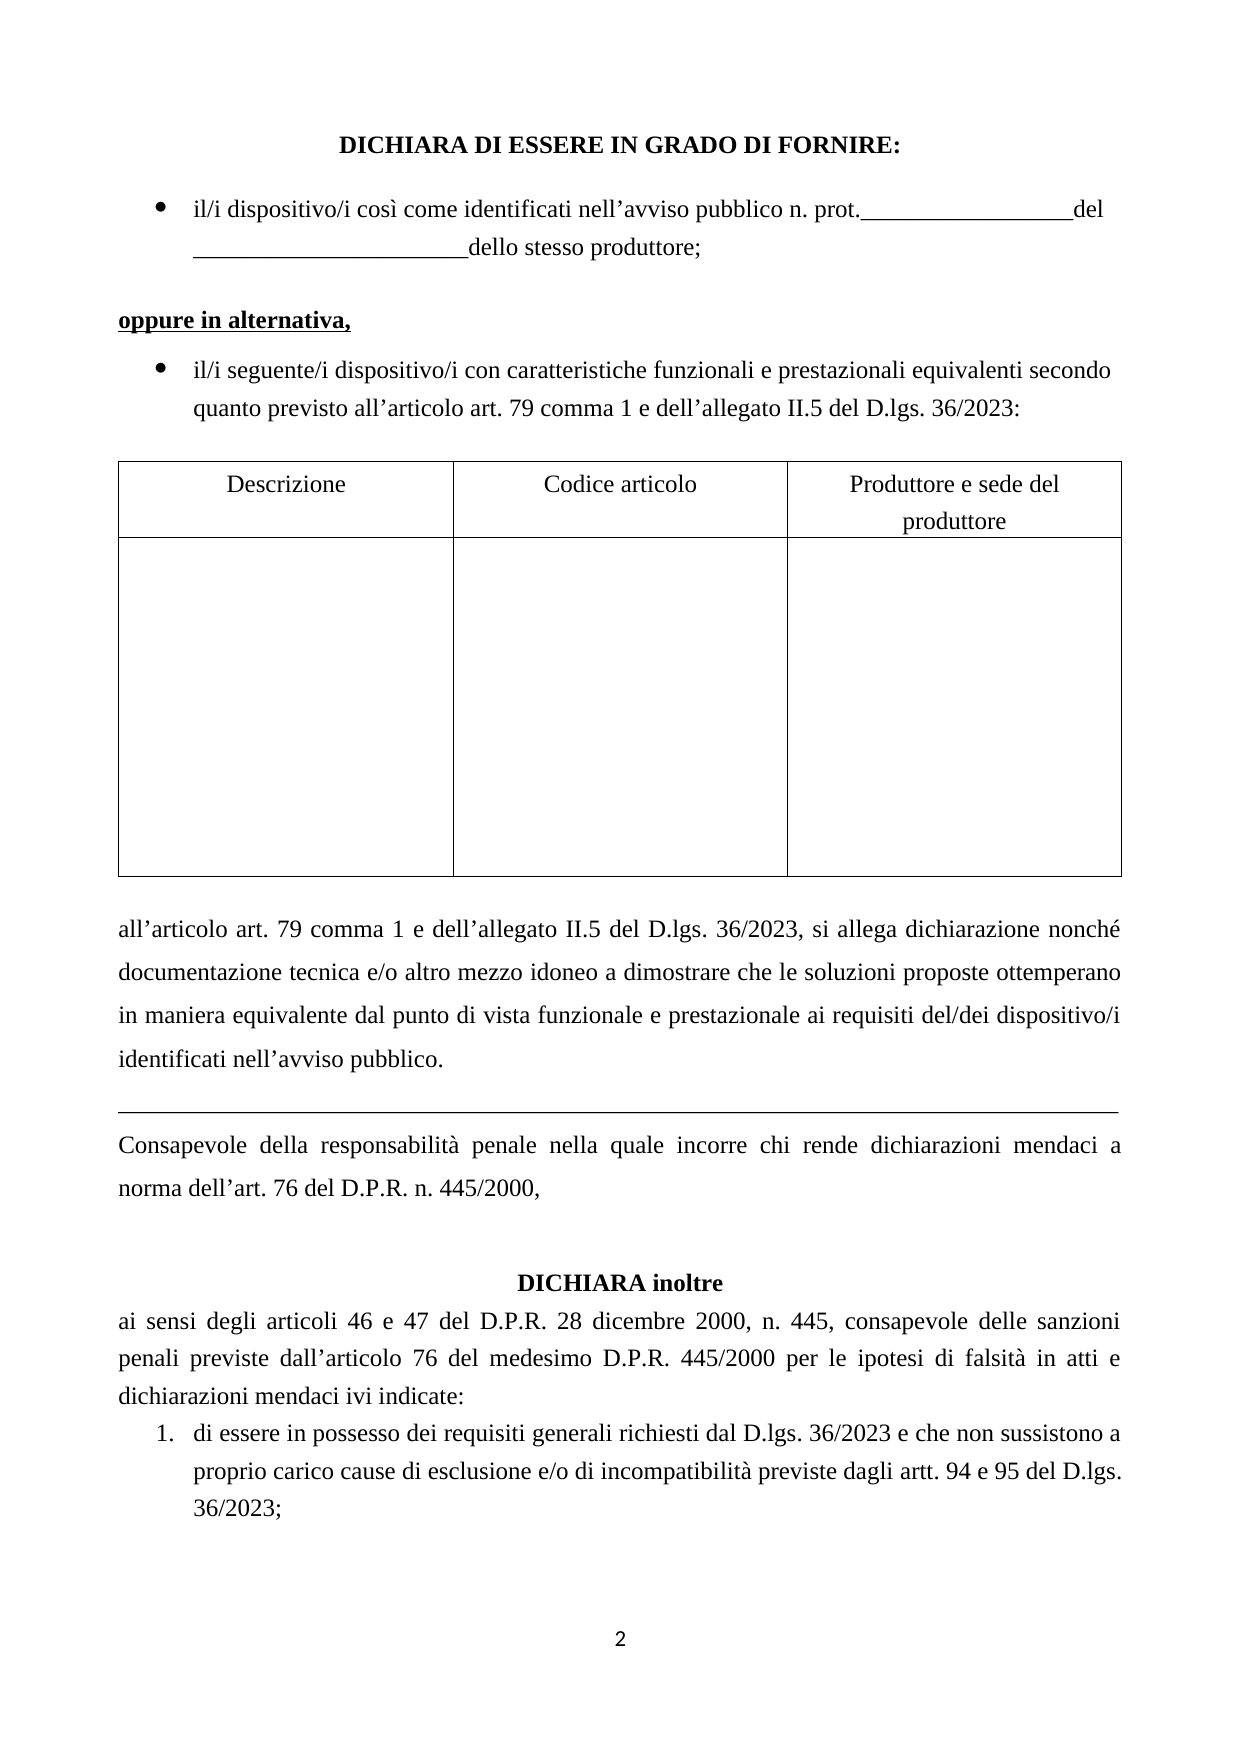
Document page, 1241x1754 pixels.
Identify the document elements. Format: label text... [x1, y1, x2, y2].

list il/i seguente/i dispositivo/i con caratteristiche funzionali e prestazionali equivalenti secondo quanto previsto all’articolo art. 79 comma 1 e dell’allegato II.5 del D.lgs. 36/2023: [156, 349, 1122, 424]
table_header Descrizione [119, 462, 453, 537]
table_cell [119, 538, 453, 876]
text oppure in alternativa, [118, 306, 1122, 334]
text DICHIARA DI ESSERE IN GRADO DI FORNIRE: [118, 130, 1122, 159]
text ________________________________________________________________________________ [118, 1087, 1122, 1116]
text Consapevole della responsabilità penale nella quale incorre chi rende dichiarazioni mendaci a norma dell’art. 76 del D.P.R. n. 445/2000, [118, 1130, 1122, 1202]
table_cell [454, 538, 787, 876]
text ai sensi degli articoli 46 e 47 del D.P.R. 28 dicembre 2000, n. 445, consapevole delle sanzioni penali previste dall’articolo 76 del medesimo D.P.R. 445/2000 per le ipotesi di falsità in atti e dichiarazioni mendaci ivi indicate: [118, 1299, 1122, 1412]
table_cell [788, 538, 1121, 876]
list di essere in possesso dei requisiti generali richiesti dal D.lgs. 36/2023 e che non sussistono a proprio carico cause di esclusione e/o di incompatibilità previste dagli artt. 94 e 95 del D.lgs. 36/2023; [156, 1412, 1122, 1524]
table_header Codice articolo [454, 462, 787, 537]
text DICHIARA inoltre [118, 1262, 1122, 1299]
text all’articolo art. 79 comma 1 e dell’allegato II.5 del D.lgs. 36/2023, si allega dichiarazione nonché documentazione tecnica e/o altro mezzo idoneo a dimostrare che le soluzioni proposte ottemperano in maniera equivalente dal punto di vista funzionale e prestazionale ai requisiti del/dei dispositivo/i identificati nell’avviso pubblico. [118, 914, 1122, 1072]
table_header Produttore e sede del produttore [788, 462, 1121, 537]
list il/i dispositivo/i così come identificati nell’avviso pubblico n. prot._________________del ______________________dello stesso produttore; [156, 187, 1122, 262]
